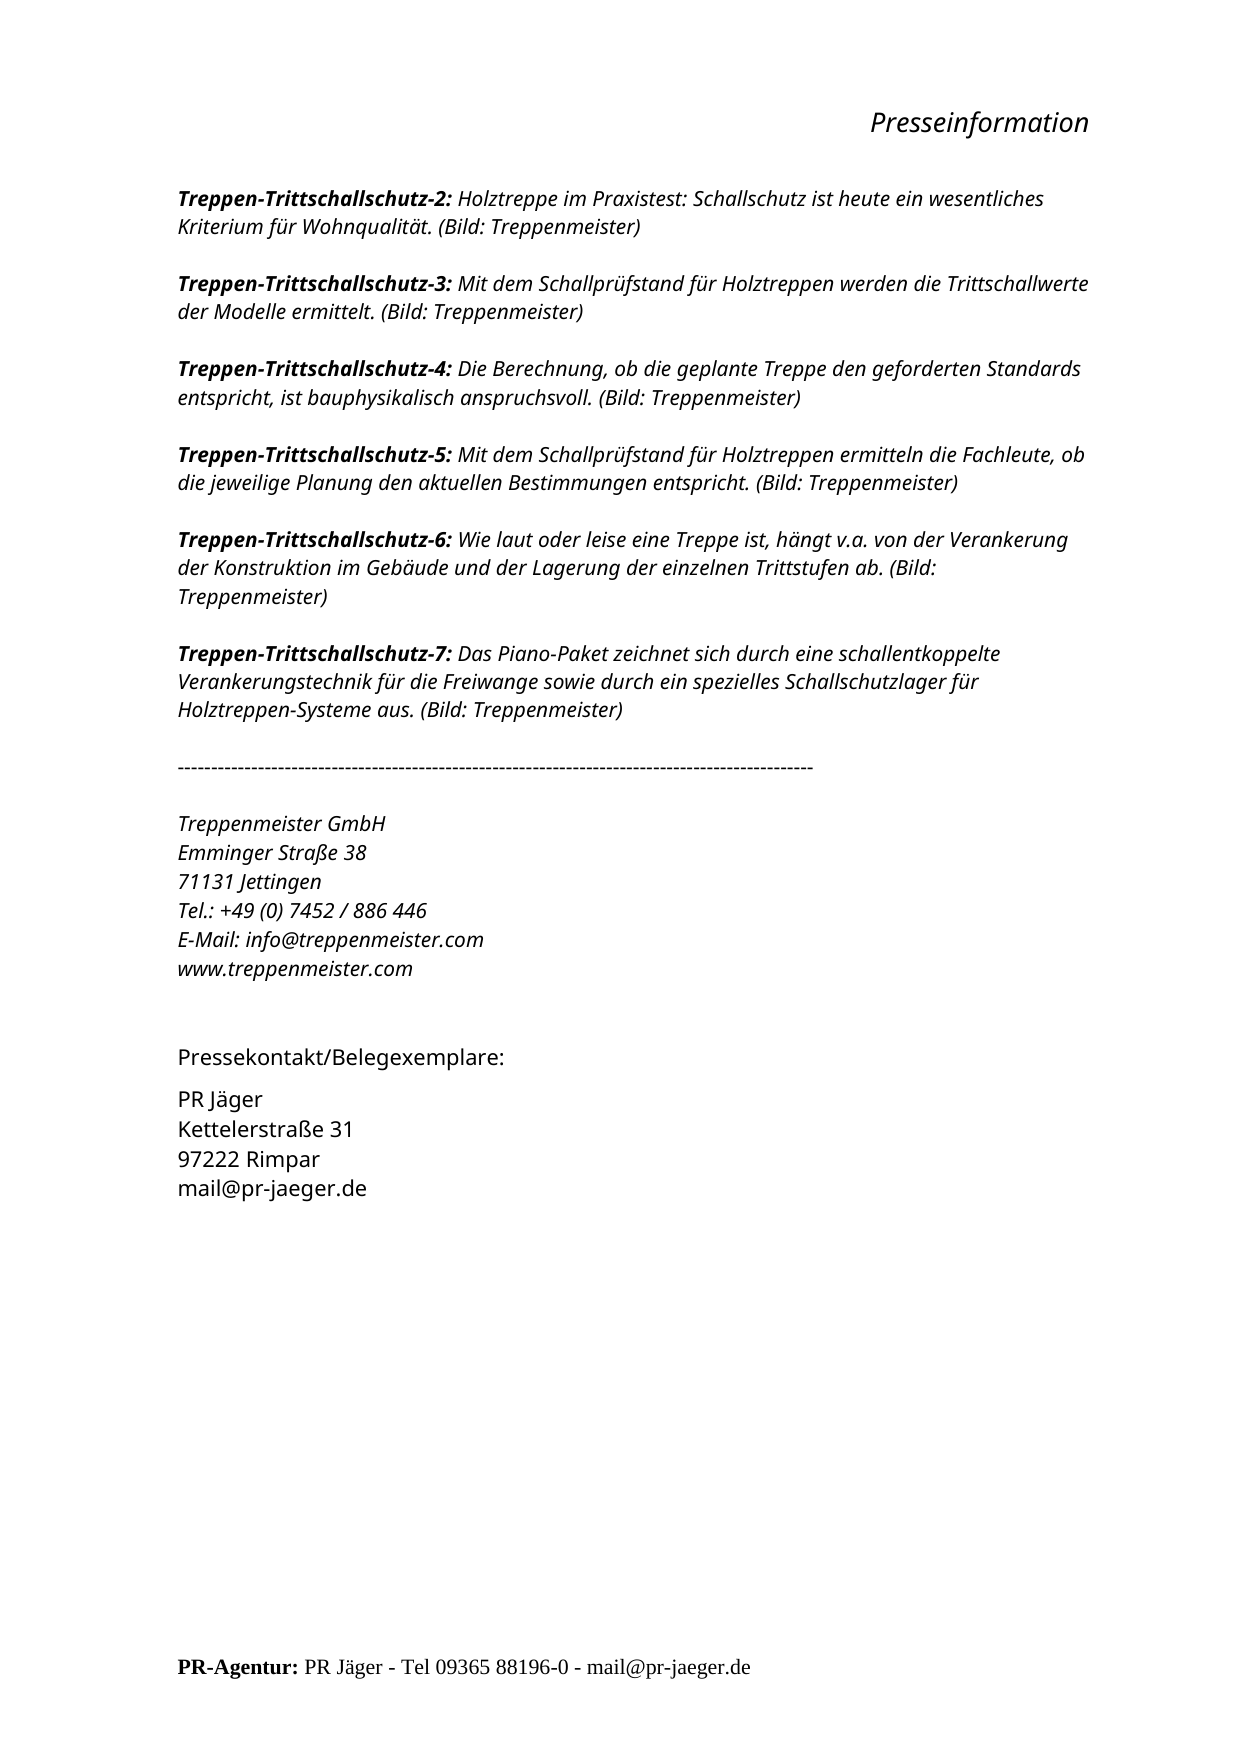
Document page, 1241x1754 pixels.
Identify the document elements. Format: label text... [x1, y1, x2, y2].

text mail@pr-jaeger.de [177, 1173, 1092, 1203]
text www.treppenmeister.com [177, 954, 1092, 982]
text Treppen-Trittschallschutz-3: Mit dem Schallprüfstand für Holztreppen werden die Trittschallwerte der Modelle ermittelt. (Bild: Treppenmeister) [177, 269, 1092, 326]
text Treppen-Trittschallschutz-7: Das Piano-Paket zeichnet sich durch eine schallentkoppelte Verankerungstechnik für die Freiwange sowie durch ein spezielles Schallschutzlager für Holztreppen-Systeme aus. (Bild: Treppenmeister) [177, 639, 1092, 724]
text ----------------------------------------------------------------------------------------------- [177, 752, 1092, 781]
text Treppen-Trittschallschutz-4: Die Berechnung, ob die geplante Treppe den geforderten Standards entspricht, ist bauphysikalisch anspruchsvoll. (Bild: Treppenmeister) [177, 354, 1092, 411]
text Kettelerstraße 31 [177, 1114, 1092, 1144]
text 71131 Jettingen [177, 866, 1092, 895]
text Treppen-Trittschallschutz-6: Wie laut oder leise eine Treppe ist, hängt v.a. von der Verankerung der Konstruktion im Gebäude und der Lagerung der einzelnen Trittstufen ab. (Bild: Treppenmeister) [177, 525, 1092, 610]
text Treppen-Trittschallschutz-2: Holztreppe im Praxistest: Schallschutz ist heute ein wesentliches Kriterium für Wohnqualität. (Bild: Treppenmeister) [177, 184, 1092, 241]
text E-Mail: info@treppenmeister.com [177, 924, 1092, 954]
text Treppen-Trittschallschutz-5: Mit dem Schallprüfstand für Holztreppen ermitteln die Fachleute, ob die jeweilige Planung den aktuellen Bestimmungen entspricht. (Bild: Treppenmeister) [177, 440, 1092, 497]
text PR Jäger [177, 1084, 1092, 1114]
text 97222 Rimpar [177, 1144, 1092, 1173]
text Pressekontakt/Belegexemplare: [177, 1042, 1092, 1072]
text Treppenmeister GmbH [177, 809, 1092, 838]
text Tel.: +49 (0) 7452 / 886 446 [177, 895, 1092, 924]
text Emminger Straße 38 [177, 838, 1092, 866]
